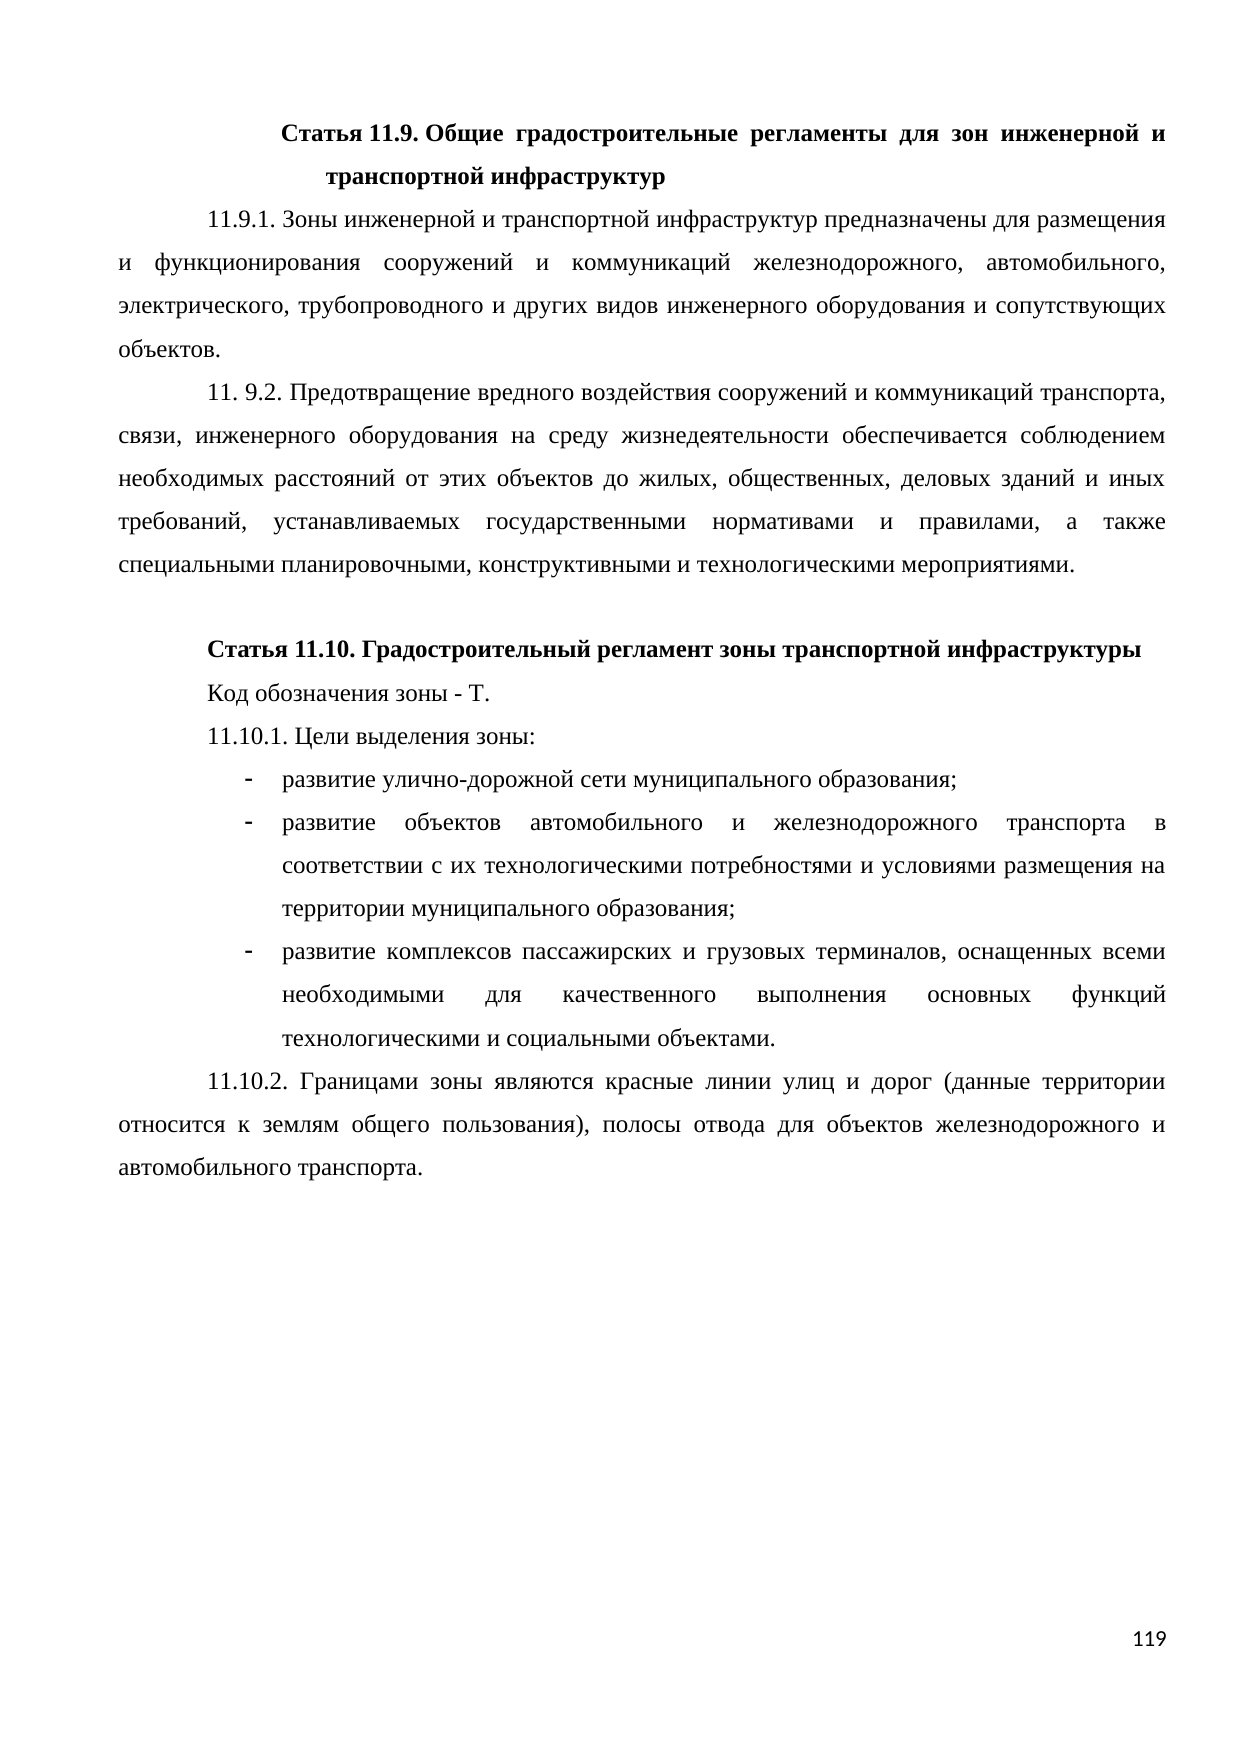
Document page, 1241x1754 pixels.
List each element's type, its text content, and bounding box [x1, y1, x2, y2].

list развитие улично-дорожной сети муниципального образования; [244, 764, 1167, 793]
list Общие градостроительные регламенты для зон инженерной и транспортной инфраструктур [281, 118, 1167, 190]
text Код обозначения зоны - Т. [118, 678, 1167, 706]
list развитие объектов автомобильного и железнодорожного транспорта в соответствии с их технологическими потребностями и условиями размещения на территории муниципального образования; [244, 807, 1167, 922]
text 11. 9.2. Предотвращение вредного воздействия сооружений и коммуникаций транспорта, связи, инженерного оборудования на среду жизнедеятельности обеспечивается соблюдением необходимых расстояний от этих объектов до жилых, общественных, деловых зданий и иных требований, устанавливаемых государственными нормативами и правилами, а также специальными планировочными, конструктивными и технологическими мероприятиями. [118, 377, 1167, 578]
text 11.9.1. Зоны инженерной и транспортной инфраструктур предназначены для размещения и функционирования сооружений и коммуникаций железнодорожного, автомобильного, электрического, трубопроводного и других видов инженерного оборудования и сопутствующих объектов. [118, 204, 1167, 362]
list Градостроительный регламент зоны транспортной инфраструктуры [207, 634, 1167, 663]
list развитие комплексов пассажирских и грузовых терминалов, оснащенных всеми необходимыми для качественного выполнения основных функций технологическими и социальными объектами. [244, 936, 1167, 1051]
text 11.10.2. Границами зоны являются красные линии улиц и дорог (данные территории относится к землям общего пользования), полосы отвода для объектов железнодорожного и автомобильного транспорта. [118, 1066, 1167, 1181]
text 11.10.1. Цели выделения зоны: [118, 721, 1167, 749]
